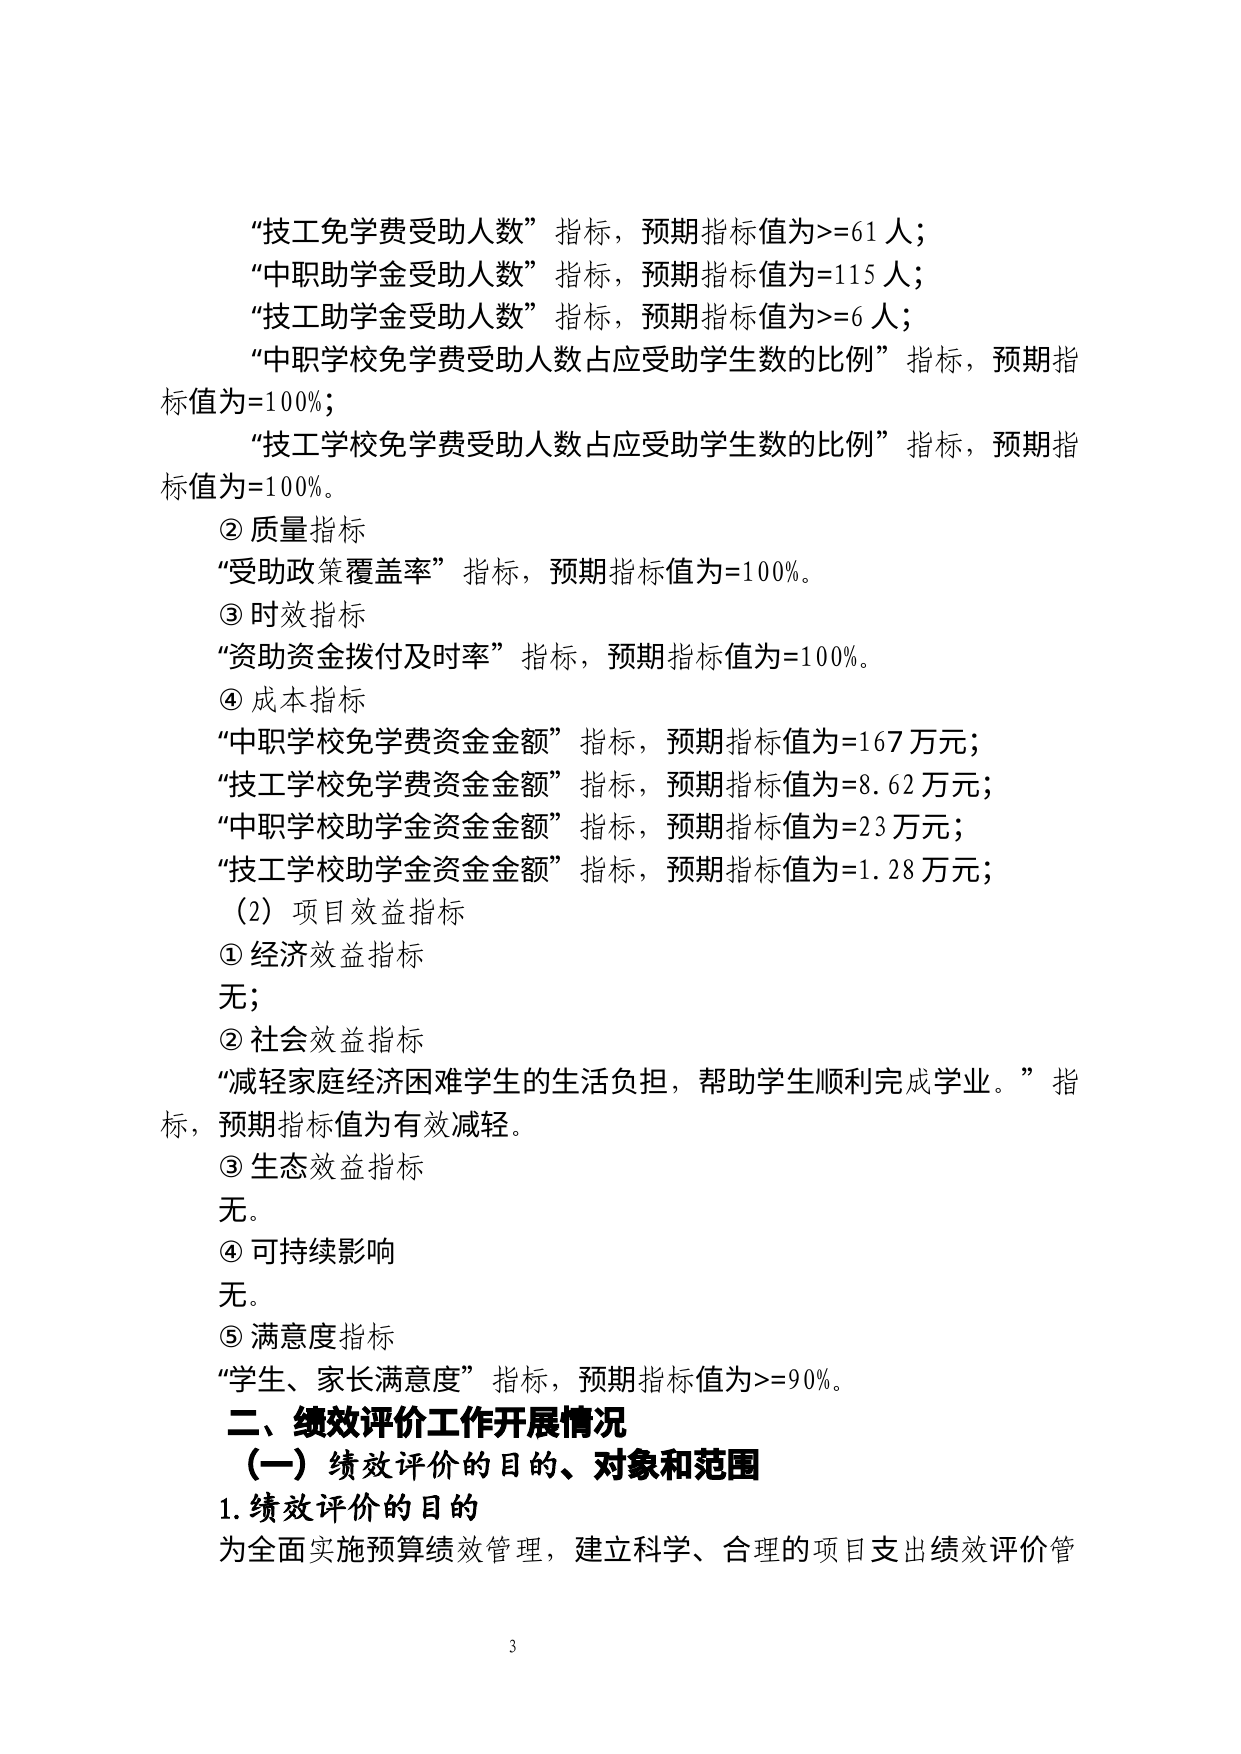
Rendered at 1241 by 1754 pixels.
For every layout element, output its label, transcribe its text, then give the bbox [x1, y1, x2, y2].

text ④可持续影响 [159, 1229, 1081, 1271]
text 无。 [159, 1186, 1081, 1229]
text 无。 [159, 1271, 1081, 1314]
text ②社会效益指标 [159, 1016, 1081, 1059]
text “技工学校免学费资金金额”指标，预期指标值为=8.62万元； [159, 761, 1081, 804]
text 无； [159, 974, 1081, 1016]
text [159, 1526, 1081, 1569]
text “受助政策覆盖率”指标，预期指标值为=100%。 [159, 549, 1081, 591]
text ⑤满意度指标 [159, 1314, 1081, 1356]
text （2）项目效益指标 [159, 889, 1081, 931]
subtitle 1.绩效评价的目的 [159, 1484, 1081, 1526]
text ①经济效益指标 [159, 931, 1081, 974]
text “资助资金拨付及时率”指标，预期指标值为=100%。 [159, 634, 1081, 676]
text ③时效指标 [159, 591, 1081, 634]
text ②质量指标 [159, 506, 1081, 549]
subtitle （一）绩效评价的目的、对象和范围 [159, 1441, 1081, 1484]
text “学生、家长满意度”指标，预期指标值为>=90%。 [159, 1356, 1081, 1399]
text “中职学校助学金资金金额”指标，预期指标值为=23万元； [159, 804, 1081, 846]
subtitle “技工助学金受助人数”指标，预期指标值为>=6人； [159, 294, 1081, 336]
text “减轻家庭经济困难学生的生活负担，帮助学生顺利完成学业。”指标，预期指标值为有效减轻。 [159, 1059, 1081, 1144]
subtitle 二、绩效评价工作开展情况 [159, 1399, 1081, 1441]
text ④成本指标 [159, 676, 1081, 719]
text ③生态效益指标 [159, 1144, 1081, 1186]
subtitle “中职学校免学费受助人数占应受助学生数的比例”指标，预期指标值为=100%； [159, 336, 1081, 421]
subtitle “中职助学金受助人数”指标，预期指标值为=115人； [159, 251, 1081, 294]
subtitle “技工学校免学费受助人数占应受助学生数的比例”指标，预期指标值为=100%。 [159, 421, 1081, 506]
text “技工学校助学金资金金额”指标，预期指标值为=1.28万元； [159, 846, 1081, 889]
subtitle “技工免学费受助人数”指标，预期指标值为>=61人； [159, 209, 1081, 251]
text “中职学校免学费资金金额”指标，预期指标值为=167万元； [159, 719, 1081, 761]
